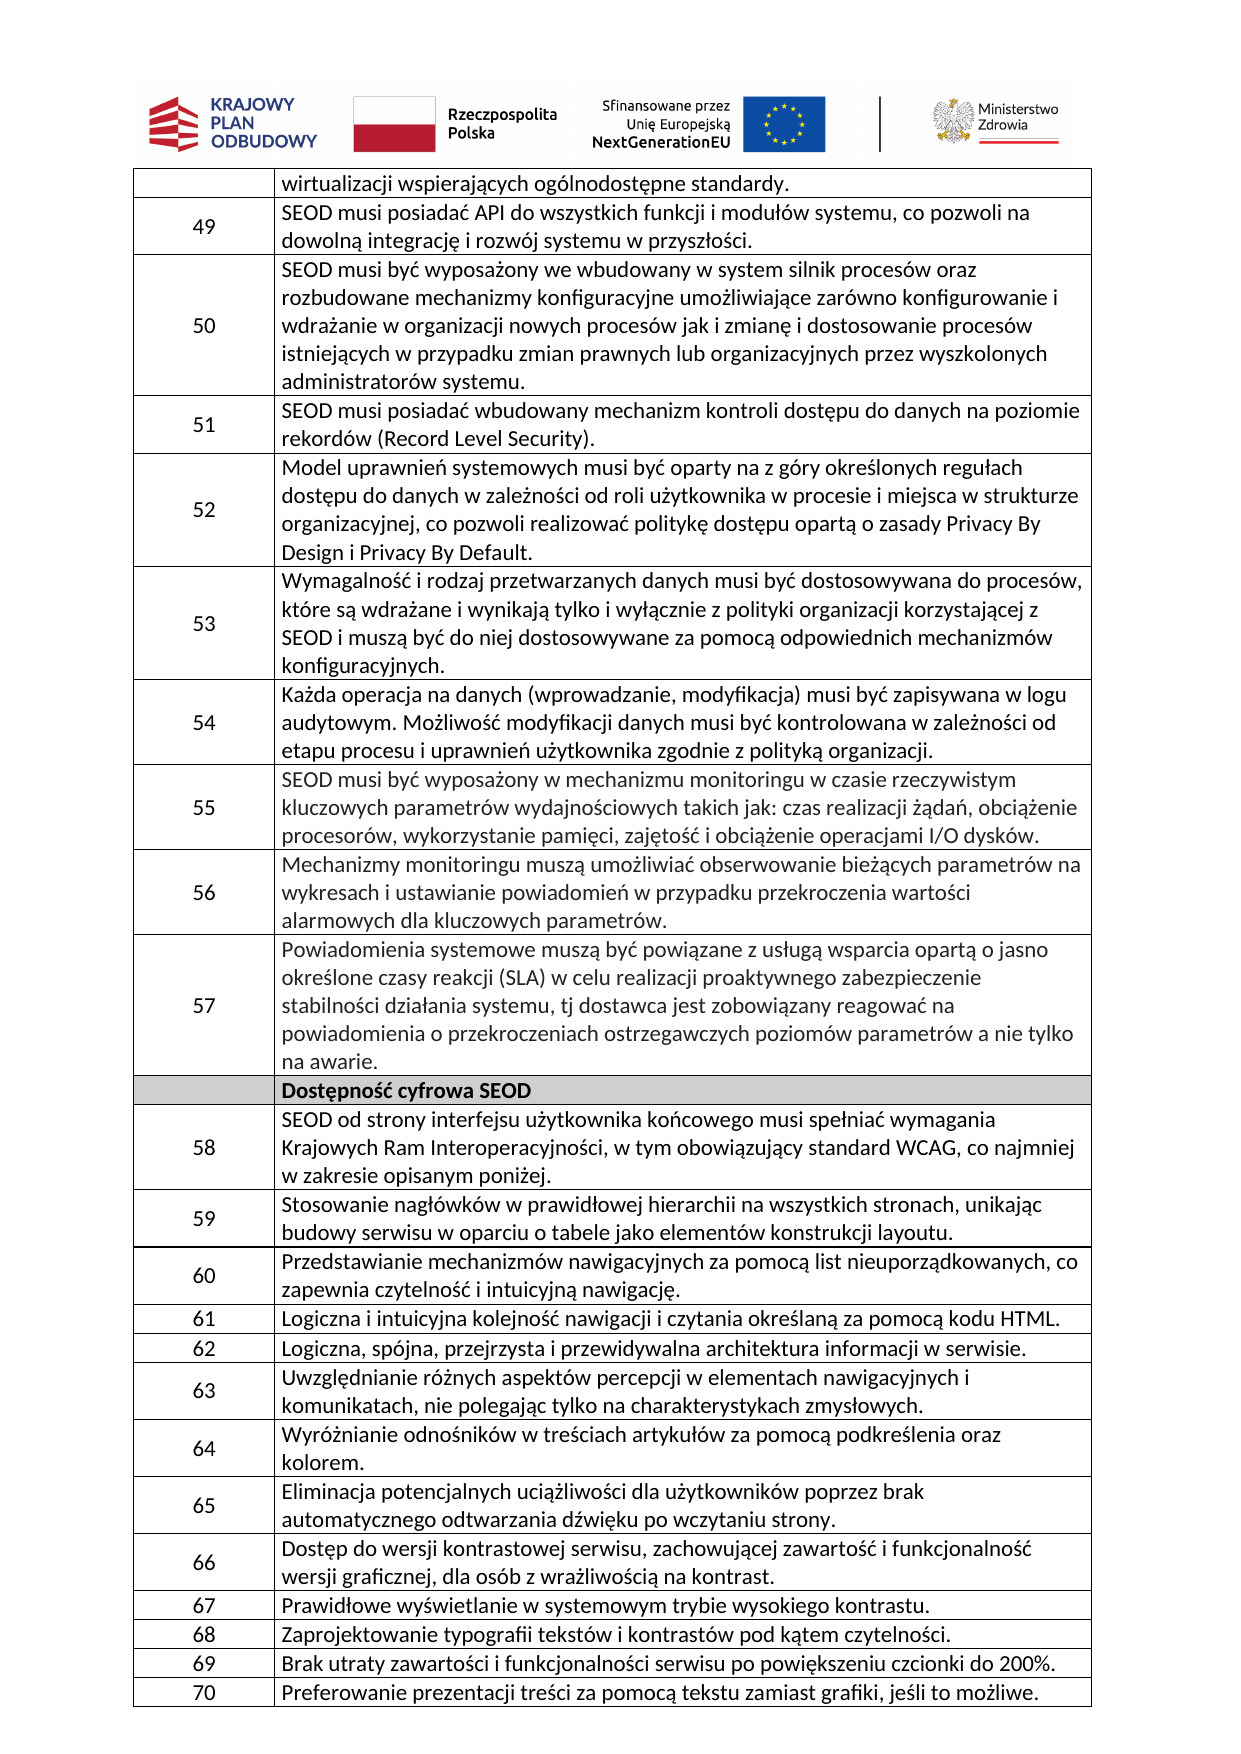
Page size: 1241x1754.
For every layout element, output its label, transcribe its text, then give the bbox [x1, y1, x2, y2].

picture [132, 73, 1078, 168]
table_cell 56 [134, 850, 274, 934]
table_cell 54 [134, 680, 274, 764]
table_cell 67 [134, 1591, 274, 1619]
table_cell Mechanizmy monitoringu muszą umożliwiać obserwowanie bieżących parametrów na wykresach i ustawianie powiadomień w przypadku przekroczenia wartości alarmowych dla kluczowych parametrów. [275, 850, 1091, 934]
table_cell [134, 1076, 274, 1104]
table_cell 59 [134, 1190, 274, 1246]
table_cell 55 [134, 765, 274, 849]
table_cell 53 [134, 567, 274, 679]
table_cell Wyróżnianie odnośników w treściach artykułów za pomocą podkreślenia oraz kolorem. [275, 1420, 1091, 1476]
table_cell 70 [134, 1678, 274, 1706]
table_cell Przedstawianie mechanizmów nawigacyjnych za pomocą list nieuporządkowanych, co zapewnia czytelność i intuicyjną nawigację. [275, 1248, 1091, 1303]
table_cell SEOD musi być wyposażony w mechanizmu monitoringu w czasie rzeczywistym kluczowych parametrów wydajnościowych takich jak: czas realizacji żądań, obciążenie procesorów, wykorzystanie pamięci, zajętość i obciążenie operacjami I/O dysków. [275, 765, 1091, 849]
table_cell SEOD musi posiadać API do wszystkich funkcji i modułów systemu, co pozwoli na dowolną integrację i rozwój systemu w przyszłości. [275, 198, 1091, 254]
table_cell Każda operacja na danych (wprowadzanie, modyfikacja) musi być zapisywana w logu audytowym. Możliwość modyfikacji danych musi być kontrolowana w zależności od etapu procesu i uprawnień użytkownika zgodnie z polityką organizacji. [275, 680, 1091, 764]
table_cell Preferowanie prezentacji treści za pomocą tekstu zamiast grafiki, jeśli to możliwe. [275, 1678, 1091, 1706]
table_cell Eliminacja potencjalnych uciążliwości dla użytkowników poprzez brak automatycznego odtwarzania dźwięku po wczytaniu strony. [275, 1477, 1091, 1533]
table_cell Zaprojektowanie typografii tekstów i kontrastów pod kątem czytelności. [275, 1620, 1091, 1648]
table_cell 66 [134, 1534, 274, 1590]
table_cell Stosowanie nagłówków w prawidłowej hierarchii na wszystkich stronach, unikając budowy serwisu w oparciu o tabele jako elementów konstrukcji layoutu. [275, 1190, 1091, 1246]
table_cell SEOD od strony interfejsu użytkownika końcowego musi spełniać wymagania Krajowych Ram Interoperacyjności, w tym obowiązujący standard WCAG, co najmniej w zakresie opisanym poniżej. [275, 1105, 1091, 1189]
table_cell 63 [134, 1363, 274, 1419]
table_cell 51 [134, 396, 274, 452]
table_cell Prawidłowe wyświetlanie w systemowym trybie wysokiego kontrastu. [275, 1591, 1091, 1619]
table_cell Brak utraty zawartości i funkcjonalności serwisu po powiększeniu czcionki do 200%. [275, 1649, 1091, 1677]
table_cell Powiadomienia systemowe muszą być powiązane z usługą wsparcia opartą o jasno określone czasy reakcji (SLA) w celu realizacji proaktywnego zabezpieczenie stabilności działania systemu, tj dostawca jest zobowiązany reagować na powiadomienia o przekroczeniach ostrzegawczych poziomów parametrów a nie tylko na awarie. [275, 935, 1091, 1075]
table_cell 62 [134, 1334, 274, 1362]
table_cell 68 [134, 1620, 274, 1648]
table_cell 48 [134, 169, 274, 197]
table_cell 65 [134, 1477, 274, 1533]
table_cell SEOD musi być wyposażony we wbudowany w system silnik procesów oraz rozbudowane mechanizmy konfiguracyjne umożliwiające zarówno konfigurowanie i wdrażanie w organizacji nowych procesów jak i zmianę i dostosowanie procesów istniejących w przypadku zmian prawnych lub organizacyjnych przez wyszkolonych administratorów systemu. [275, 255, 1091, 395]
table_cell 69 [134, 1649, 274, 1677]
table_cell SEOD musi posiadać wbudowany mechanizm kontroli dostępu do danych na poziomie rekordów (Record Level Security). [275, 396, 1091, 452]
table_cell 58 [134, 1105, 274, 1189]
table_cell Wymagalność i rodzaj przetwarzanych danych musi być dostosowywana do procesów, które są wdrażane i wynikają tylko i wyłącznie z polityki organizacji korzystającej z SEOD i muszą być do niej dostosowywane za pomocą odpowiednich mechanizmów konfiguracyjnych. [275, 567, 1091, 679]
table_cell Dostępność cyfrowa SEOD [275, 1076, 1091, 1104]
table_cell Logiczna, spójna, przejrzysta i przewidywalna architektura informacji w serwisie. [275, 1334, 1091, 1362]
table_cell 61 [134, 1305, 274, 1333]
table_cell 57 [134, 935, 274, 1075]
table_cell 60 [134, 1248, 274, 1303]
table_cell Uwzględnianie różnych aspektów percepcji w elementach nawigacyjnych i komunikatach, nie polegając tylko na charakterystykach zmysłowych. [275, 1363, 1091, 1419]
table_cell 64 [134, 1420, 274, 1476]
table_cell Model uprawnień systemowych musi być oparty na z góry określonych regułach dostępu do danych w zależności od roli użytkownika w procesie i miejsca w strukturze organizacyjnej, co pozwoli realizować politykę dostępu opartą o zasady Privacy By Design i Privacy By Default. [275, 454, 1091, 566]
table_cell 52 [134, 454, 274, 566]
table_cell 49 [134, 198, 274, 254]
table_cell 50 [134, 255, 274, 395]
table_cell Logiczna i intuicyjna kolejność nawigacji i czytania określaną za pomocą kodu HTML. [275, 1305, 1091, 1333]
table_cell Dostęp do wersji kontrastowej serwisu, zachowującej zawartość i funkcjonalność wersji graficznej, dla osób z wrażliwością na kontrast. [275, 1534, 1091, 1590]
